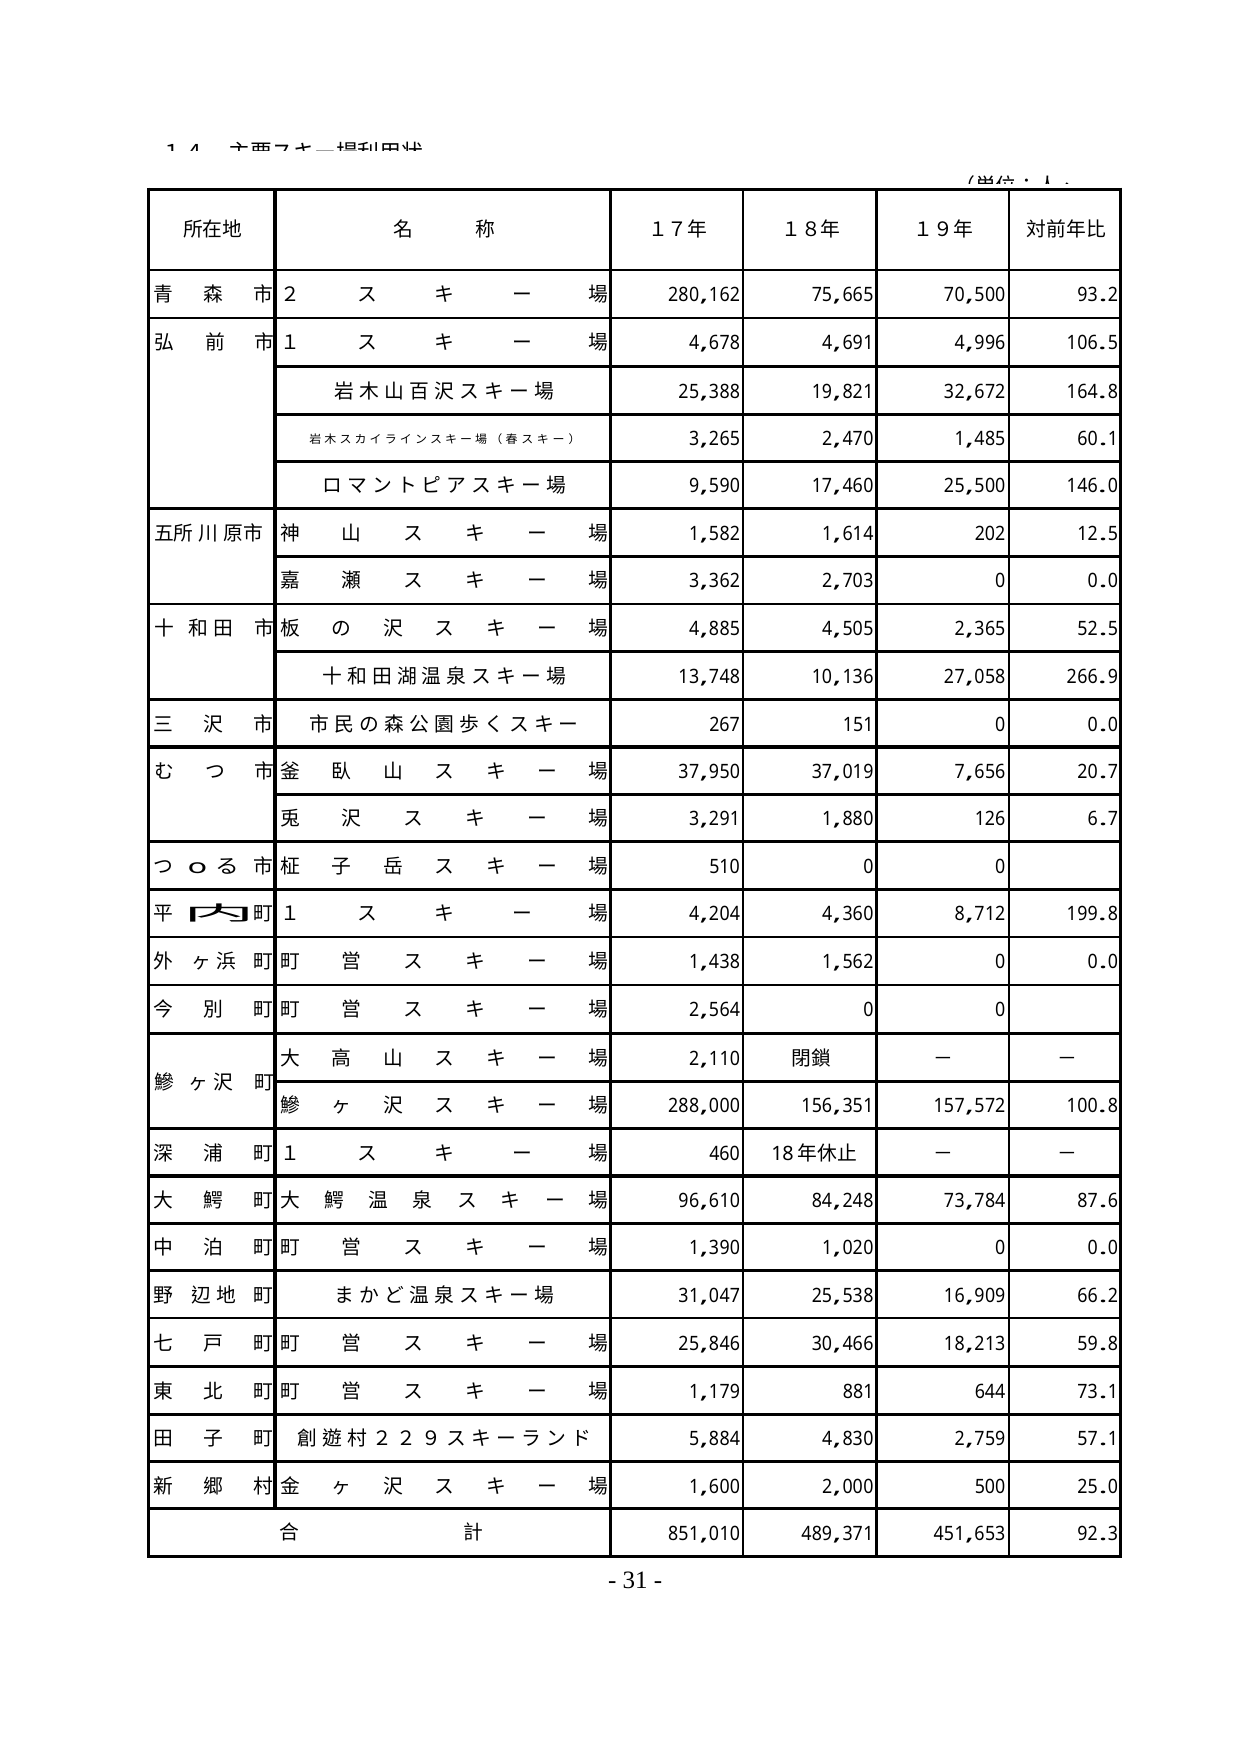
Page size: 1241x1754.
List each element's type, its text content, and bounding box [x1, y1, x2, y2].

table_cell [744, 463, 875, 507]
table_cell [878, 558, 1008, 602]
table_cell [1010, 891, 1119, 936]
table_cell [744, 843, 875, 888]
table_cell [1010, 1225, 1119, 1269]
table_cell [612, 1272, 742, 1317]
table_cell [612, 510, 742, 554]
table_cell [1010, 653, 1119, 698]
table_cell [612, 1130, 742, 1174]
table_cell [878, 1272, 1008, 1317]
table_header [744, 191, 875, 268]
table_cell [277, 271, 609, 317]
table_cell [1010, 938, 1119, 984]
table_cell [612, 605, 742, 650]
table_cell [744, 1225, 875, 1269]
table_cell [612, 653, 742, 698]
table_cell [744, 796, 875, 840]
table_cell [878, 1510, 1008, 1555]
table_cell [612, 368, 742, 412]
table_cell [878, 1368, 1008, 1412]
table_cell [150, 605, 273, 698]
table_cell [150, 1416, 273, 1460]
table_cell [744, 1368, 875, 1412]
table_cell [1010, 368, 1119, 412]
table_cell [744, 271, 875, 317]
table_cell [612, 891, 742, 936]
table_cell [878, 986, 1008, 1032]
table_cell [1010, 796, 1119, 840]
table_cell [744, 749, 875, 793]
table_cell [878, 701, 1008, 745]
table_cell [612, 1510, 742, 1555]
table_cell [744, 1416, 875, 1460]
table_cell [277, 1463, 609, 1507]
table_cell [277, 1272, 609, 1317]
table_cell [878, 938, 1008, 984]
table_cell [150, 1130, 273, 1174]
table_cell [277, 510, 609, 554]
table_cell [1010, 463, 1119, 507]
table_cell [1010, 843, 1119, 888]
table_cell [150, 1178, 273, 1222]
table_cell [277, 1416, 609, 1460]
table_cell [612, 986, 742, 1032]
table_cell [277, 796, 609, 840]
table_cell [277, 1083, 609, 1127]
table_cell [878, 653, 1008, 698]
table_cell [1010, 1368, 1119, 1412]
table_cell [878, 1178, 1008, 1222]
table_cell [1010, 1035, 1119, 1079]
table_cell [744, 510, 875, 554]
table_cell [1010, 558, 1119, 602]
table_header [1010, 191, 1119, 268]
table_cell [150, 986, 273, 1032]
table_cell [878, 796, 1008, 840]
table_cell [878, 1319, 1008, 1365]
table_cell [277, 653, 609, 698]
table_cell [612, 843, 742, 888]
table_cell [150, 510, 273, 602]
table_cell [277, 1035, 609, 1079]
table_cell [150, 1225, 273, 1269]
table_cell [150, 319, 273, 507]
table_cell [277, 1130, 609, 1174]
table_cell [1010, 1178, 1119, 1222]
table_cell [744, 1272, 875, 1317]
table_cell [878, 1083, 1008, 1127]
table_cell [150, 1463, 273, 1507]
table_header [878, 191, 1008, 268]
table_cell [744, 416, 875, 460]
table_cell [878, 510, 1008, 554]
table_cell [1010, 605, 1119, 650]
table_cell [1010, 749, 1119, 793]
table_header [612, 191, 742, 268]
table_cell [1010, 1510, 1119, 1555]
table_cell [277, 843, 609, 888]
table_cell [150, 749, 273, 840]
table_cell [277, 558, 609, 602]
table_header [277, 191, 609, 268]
text - 31 - [606, 1565, 664, 1594]
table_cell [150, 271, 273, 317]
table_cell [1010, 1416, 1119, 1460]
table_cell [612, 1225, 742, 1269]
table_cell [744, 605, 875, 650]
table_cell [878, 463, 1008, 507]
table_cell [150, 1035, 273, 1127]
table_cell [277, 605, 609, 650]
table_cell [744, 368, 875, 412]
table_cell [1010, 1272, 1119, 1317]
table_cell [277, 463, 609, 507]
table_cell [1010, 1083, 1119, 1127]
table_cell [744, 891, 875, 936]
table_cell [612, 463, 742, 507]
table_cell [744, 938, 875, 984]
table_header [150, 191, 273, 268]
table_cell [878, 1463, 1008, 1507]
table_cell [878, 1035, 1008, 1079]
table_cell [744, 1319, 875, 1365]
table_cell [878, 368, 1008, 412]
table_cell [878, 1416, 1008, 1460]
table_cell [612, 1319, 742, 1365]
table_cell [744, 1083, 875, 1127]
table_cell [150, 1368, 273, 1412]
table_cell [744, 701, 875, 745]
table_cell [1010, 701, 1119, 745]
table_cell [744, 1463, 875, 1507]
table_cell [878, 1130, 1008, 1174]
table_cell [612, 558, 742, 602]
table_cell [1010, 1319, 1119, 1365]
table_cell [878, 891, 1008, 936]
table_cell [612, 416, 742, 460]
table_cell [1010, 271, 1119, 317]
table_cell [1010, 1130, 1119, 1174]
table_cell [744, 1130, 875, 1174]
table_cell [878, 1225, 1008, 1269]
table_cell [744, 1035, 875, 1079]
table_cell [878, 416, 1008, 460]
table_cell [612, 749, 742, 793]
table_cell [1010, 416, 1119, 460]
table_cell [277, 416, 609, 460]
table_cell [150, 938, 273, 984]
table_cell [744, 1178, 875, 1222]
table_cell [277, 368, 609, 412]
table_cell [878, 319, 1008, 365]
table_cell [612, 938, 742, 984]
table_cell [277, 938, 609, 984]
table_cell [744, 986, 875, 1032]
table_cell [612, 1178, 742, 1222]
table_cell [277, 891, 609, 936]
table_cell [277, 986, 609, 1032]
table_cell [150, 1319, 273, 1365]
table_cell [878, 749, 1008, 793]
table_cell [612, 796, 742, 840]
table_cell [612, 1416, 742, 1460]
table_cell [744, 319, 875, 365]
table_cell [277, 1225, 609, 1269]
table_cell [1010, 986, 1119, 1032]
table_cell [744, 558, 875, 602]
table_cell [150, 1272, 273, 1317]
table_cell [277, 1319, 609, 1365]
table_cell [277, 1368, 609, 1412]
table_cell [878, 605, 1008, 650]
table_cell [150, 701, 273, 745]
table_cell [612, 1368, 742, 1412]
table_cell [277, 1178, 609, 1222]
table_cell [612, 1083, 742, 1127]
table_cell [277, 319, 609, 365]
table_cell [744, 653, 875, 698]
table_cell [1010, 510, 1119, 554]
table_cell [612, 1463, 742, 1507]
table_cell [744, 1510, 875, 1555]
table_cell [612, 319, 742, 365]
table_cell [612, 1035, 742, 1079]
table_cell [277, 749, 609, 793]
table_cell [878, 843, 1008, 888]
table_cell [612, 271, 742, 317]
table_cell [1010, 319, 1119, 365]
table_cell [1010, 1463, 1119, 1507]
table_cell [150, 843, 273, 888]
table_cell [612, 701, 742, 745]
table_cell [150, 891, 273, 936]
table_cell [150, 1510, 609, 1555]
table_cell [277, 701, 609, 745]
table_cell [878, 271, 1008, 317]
